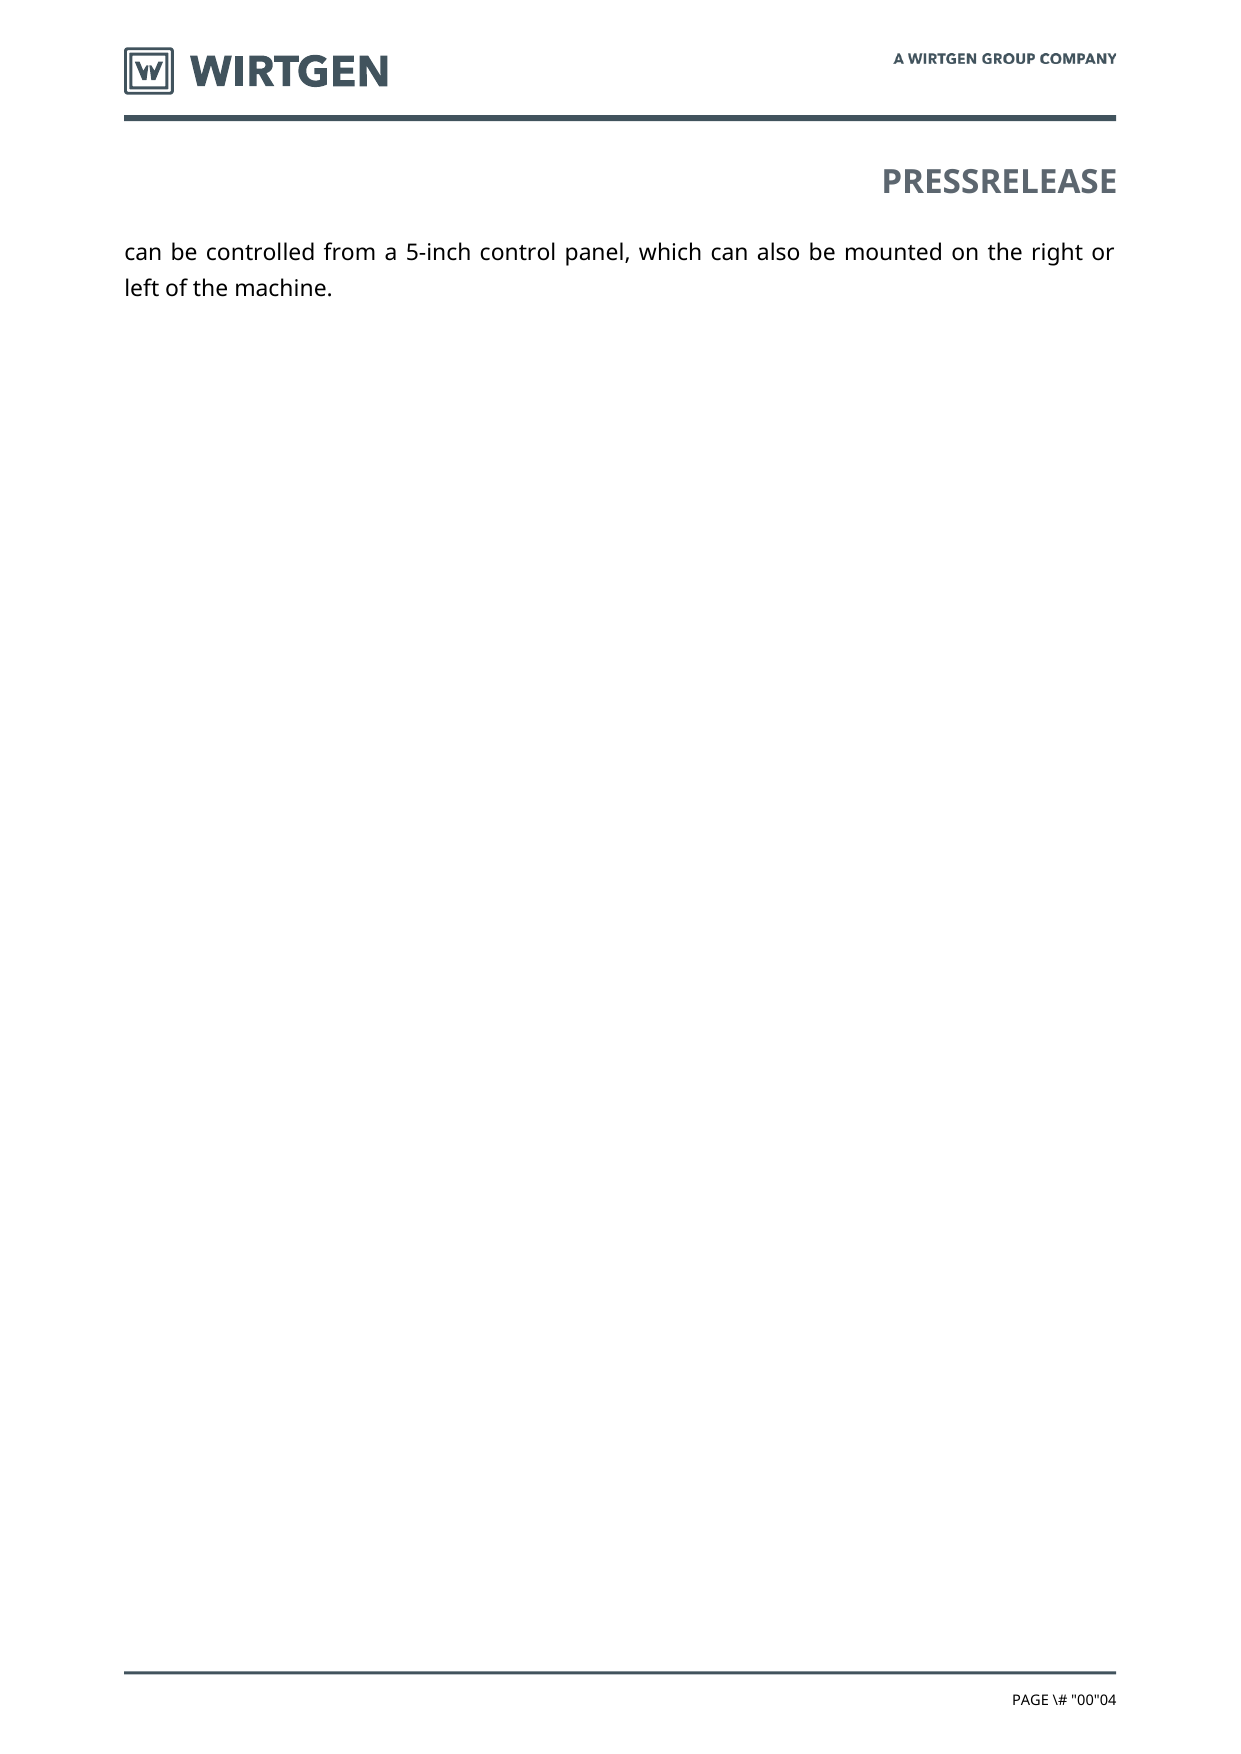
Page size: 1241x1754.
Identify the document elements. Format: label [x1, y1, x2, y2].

text [124, 236, 1116, 303]
picture [893, 53, 1117, 64]
